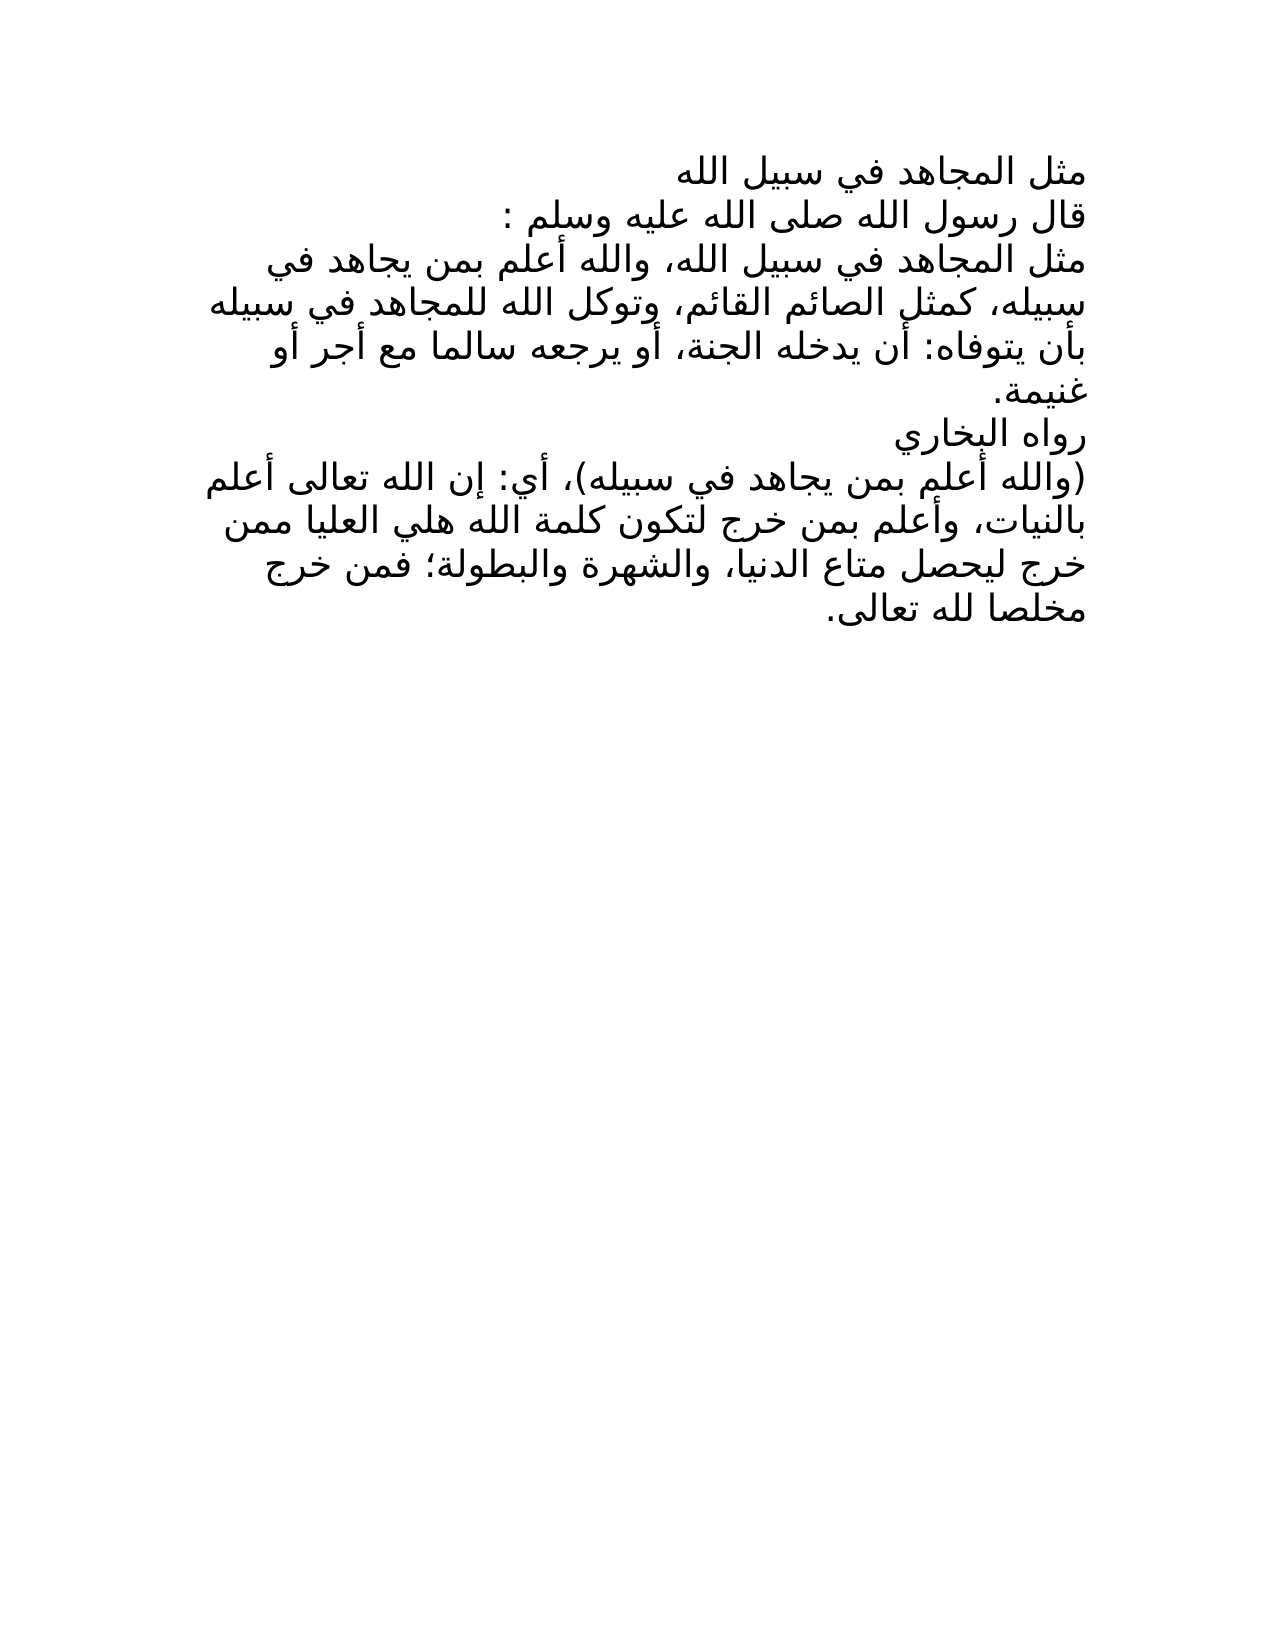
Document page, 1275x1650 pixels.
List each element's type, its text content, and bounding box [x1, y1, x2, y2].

text قال رسول الله صلى الله عليه وسلم : [187, 194, 1087, 237]
text مثل المجاهد في سبيل الله، والله أعلم بمن يجاهد في سبيله، كمثل الصائم القائم، وتوكل الله للمجاهد في سبيله بأن يتوفاه: أن يدخله الجنة، أو يرجعه سالما مع أجر أو غنيمة. [187, 237, 1087, 412]
text مثل المجاهد في سبيل الله [187, 150, 1087, 194]
text (والله أعلم بمن يجاهد في سبيله)، أي: إن الله تعالى أعلم بالنيات، وأعلم بمن خرج لتكون كلمة الله هلي العليا ممن خرج ليحصل متاع الدنيا، والشهرة والبطولة؛ فمن خرج مخلصا لله تعالى. [187, 456, 1087, 630]
text رواه البخاري [187, 412, 1087, 456]
